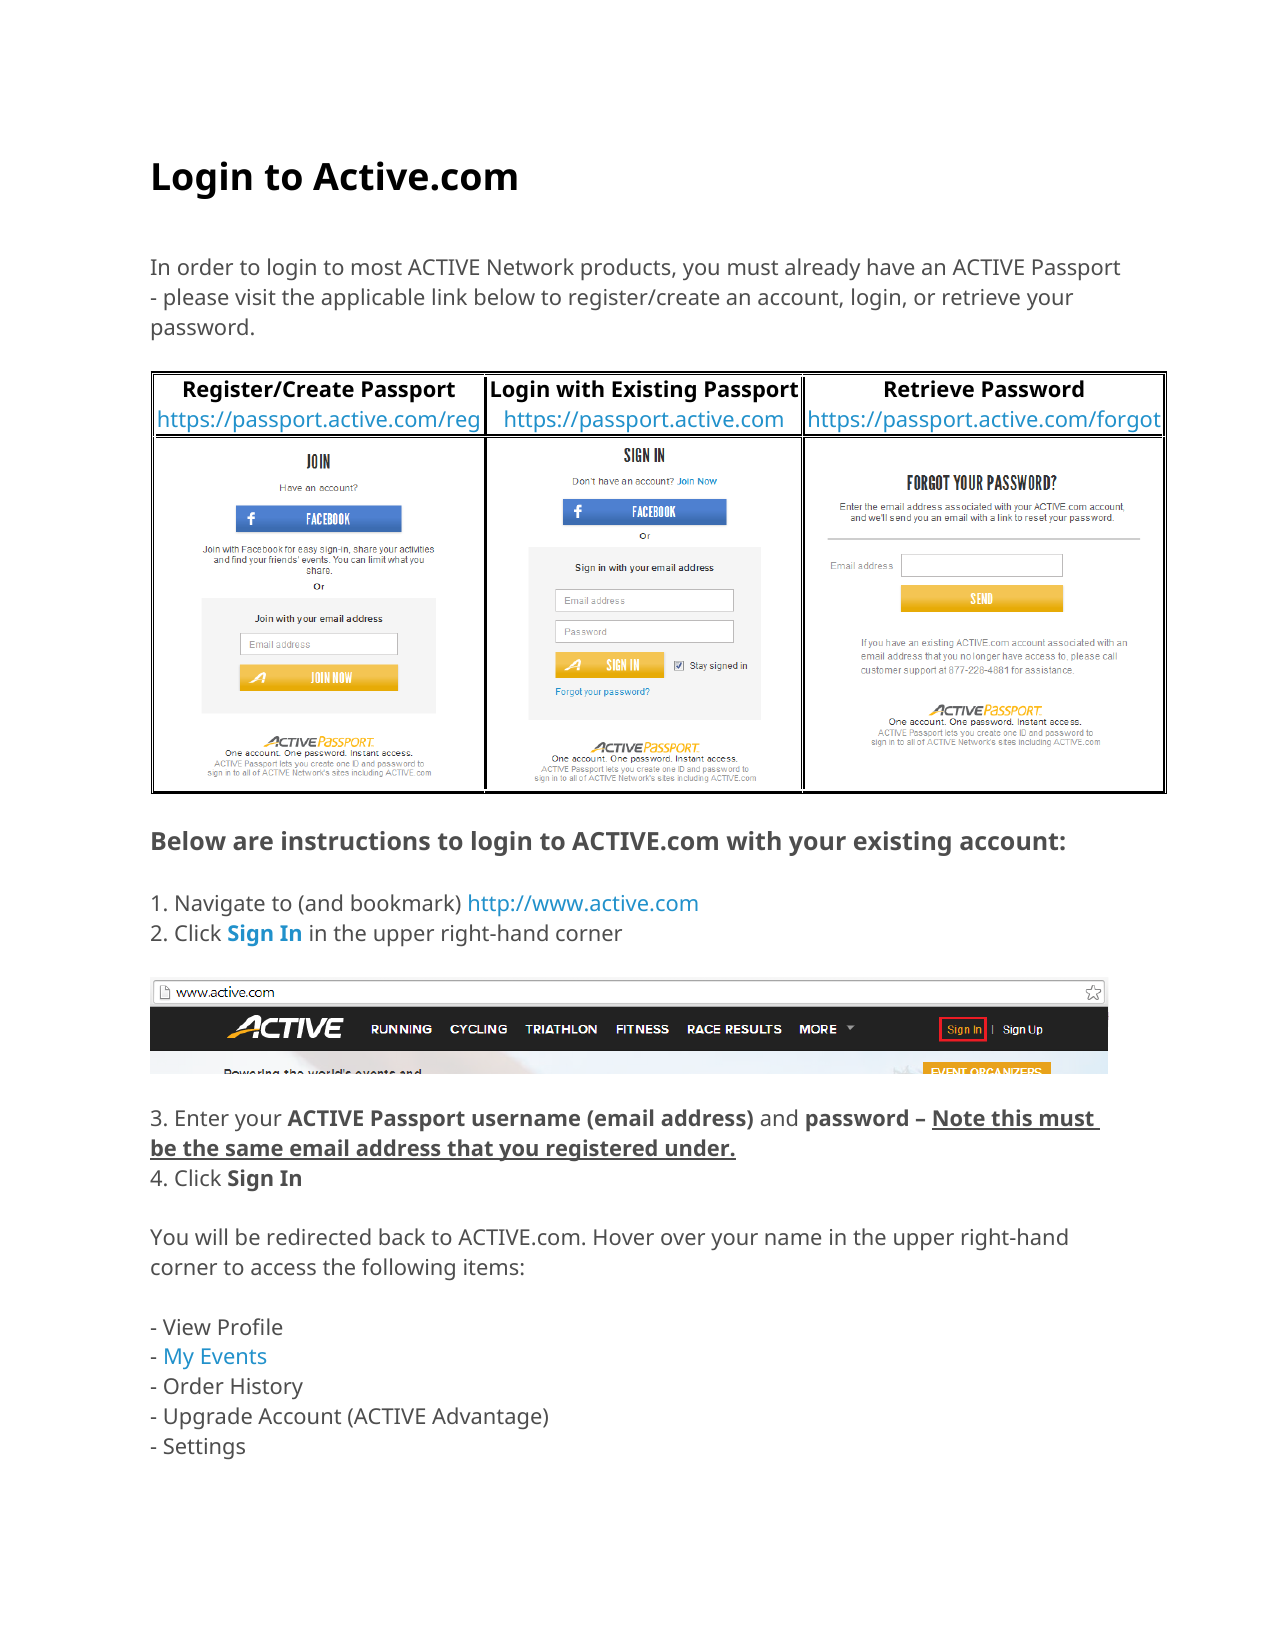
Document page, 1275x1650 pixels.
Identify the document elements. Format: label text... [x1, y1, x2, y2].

picture [150, 977, 1109, 1074]
table_cell [154, 434, 485, 791]
picture [526, 443, 762, 785]
picture [827, 472, 1141, 757]
table_header Login with Existing Passport https://passport.active.com [485, 373, 803, 434]
text Login to Active.com [150, 150, 1125, 201]
table_cell [803, 434, 1164, 791]
text In order to login to most ACTIVE Network products, you must already have an ACTIVE Passport - please visit the applicable link below to register/create an account, login, or retrieve your password. [150, 252, 1125, 371]
table_header Retrieve Password https://passport.active.com/forgot [803, 375, 1163, 434]
picture [201, 450, 436, 779]
table_cell [485, 434, 803, 791]
table_header Register/Create Passport https://passport.active.com/reg [154, 373, 485, 434]
text Below are instructions to login to ACTIVE.com with your existing account: 1. Navigate to (and bookmark) http://www.active.com 2. Click Sign In in the upper right-hand corner 3. Enter your ACTIVE Passport username (email address) and password – Note this must be the same email address that you registered under. 4. Click Sign In You will be redirected back to ACTIVE.com. Hover over your name in the upper right-hand corner to access the following items: - View Profile - My Events - Order History - Upgrade Account (ACTIVE Advantage) - Settings [150, 794, 1125, 1460]
